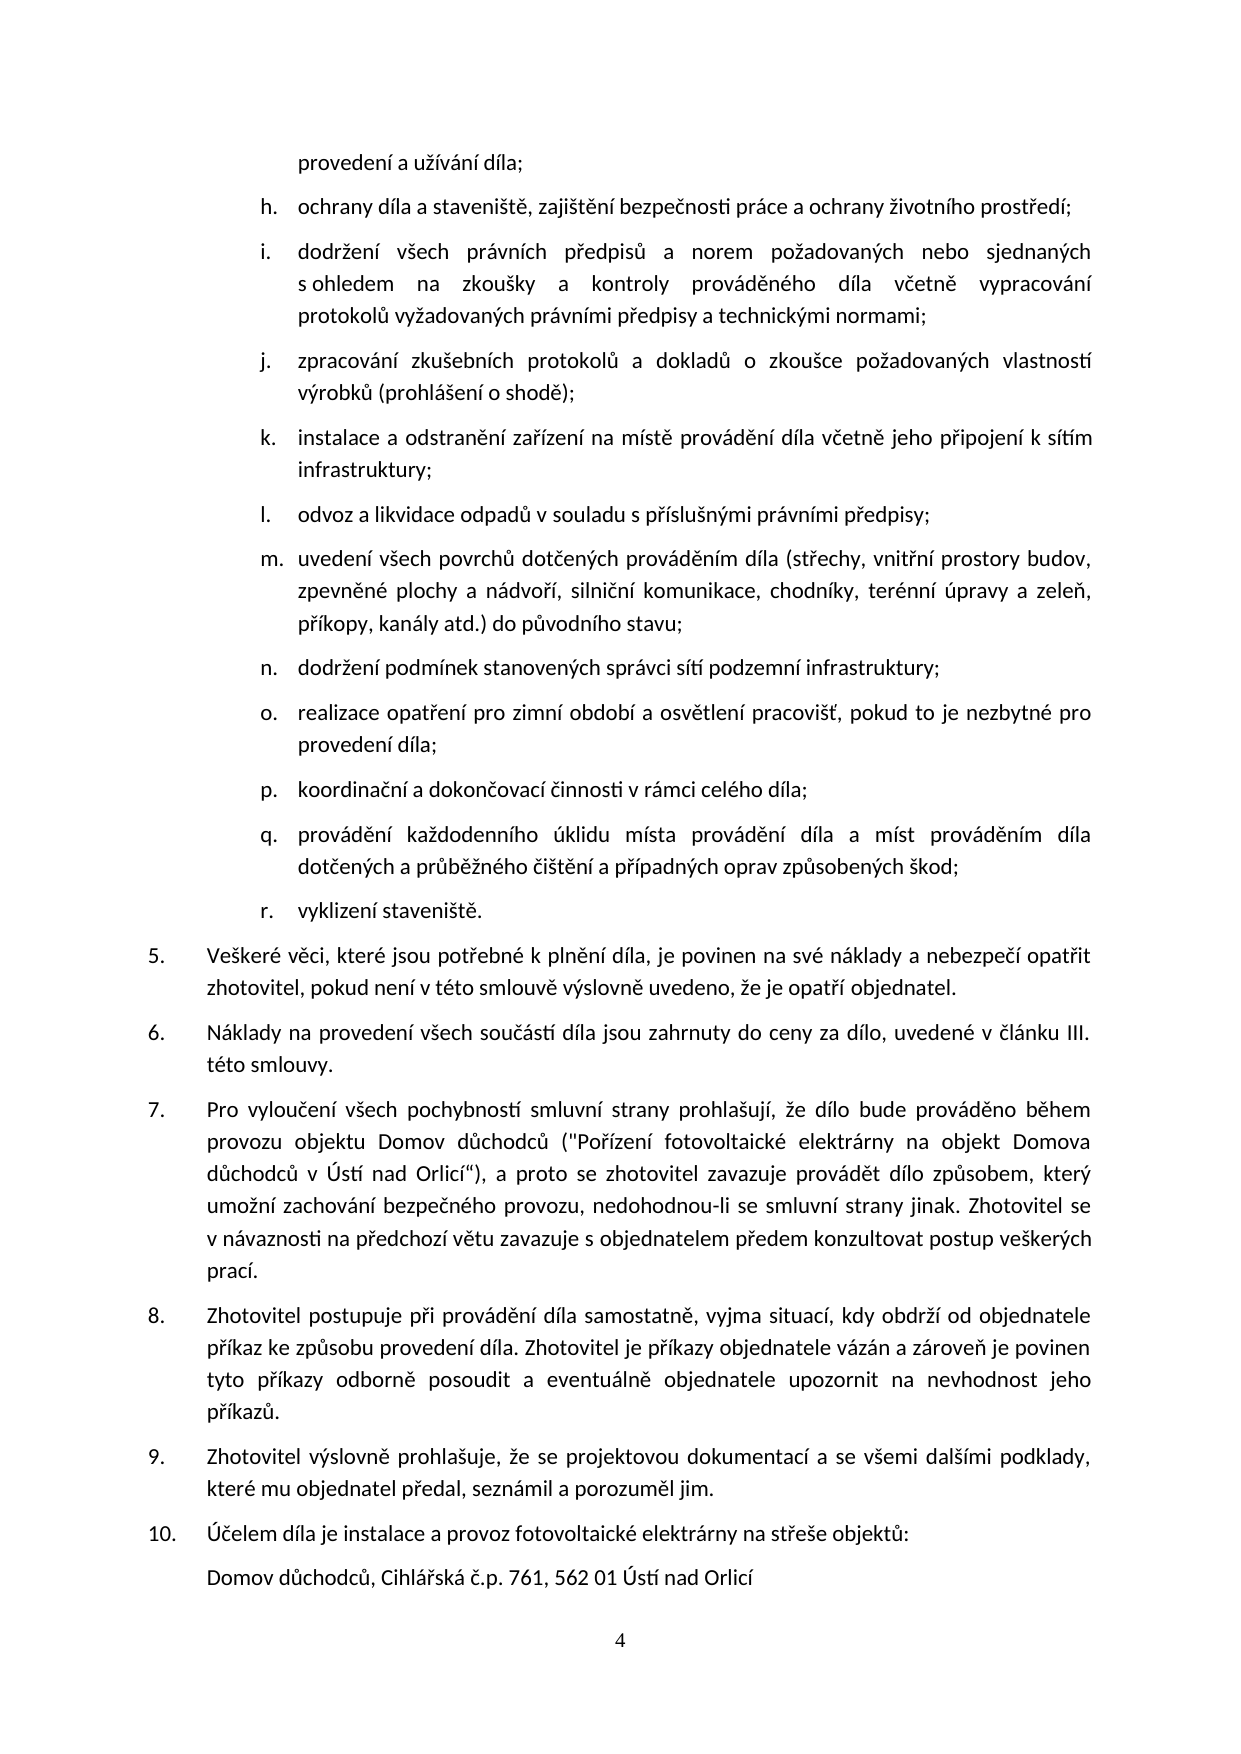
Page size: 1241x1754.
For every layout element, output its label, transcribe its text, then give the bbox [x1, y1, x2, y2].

list Zhotovitel výslovně prohlašuje, že se projektovou dokumentací a se všemi dalšími podklady, které mu objednatel předal, seznámil a porozuměl jim. [148, 1442, 1093, 1502]
list instalace a odstranění zařízení na místě provádění díla včetně jeho připojení k sítím infrastruktury; [260, 423, 1093, 483]
list Náklady na provedení všech součástí díla jsou zahrnuty do ceny za dílo, uvedené v článku III. této smlouvy. [148, 1018, 1093, 1078]
list ochrany díla a staveniště, zajištění bezpečnosti práce a ochrany životního prostředí; [260, 192, 1093, 220]
list Pro vyloučení všech pochybností smluvní strany prohlašují, že dílo bude prováděno během provozu objektu Domov důchodců ("Pořízení fotovoltaické elektrárny na objekt Domova důchodců v Ústí nad Orlicí“), a proto se zhotovitel zavazuje provádět dílo způsobem, který umožní zachování bezpečného provozu, nedohodnou-li se smluvní strany jinak. Zhotovitel se v návaznosti na předchozí větu zavazuje s objednatelem předem konzultovat postup veškerých prací. [148, 1095, 1093, 1284]
list provádění každodenního úklidu místa provádění díla a míst prováděním díla dotčených a průběžného čištění a případných oprav způsobených škod; [260, 820, 1093, 880]
list realizace opatření pro zimní období a osvětlení pracovišť, pokud to je nezbytné pro provedení díla; [260, 698, 1093, 758]
list dodržení všech právních předpisů a norem požadovaných nebo sjednaných s ohledem na zkoušky a kontroly prováděného díla včetně vypracování protokolů vyžadovaných právními předpisy a technickými normami; [260, 237, 1093, 329]
list uvedení všech povrchů dotčených prováděním díla (střechy, vnitřní prostory budov, zpevněné plochy a nádvoří, silniční komunikace, chodníky, terénní úpravy a zeleň, příkopy, kanály atd.) do původního stavu; [260, 544, 1093, 637]
list zpracování zkušebních protokolů a dokladů o zkoušce požadovaných vlastností výrobků (prohlášení o shodě); [260, 346, 1093, 406]
list koordinační a dokončovací činnosti v rámci celého díla; [260, 775, 1093, 803]
text Domov důchodců, Cihlářská č.p. 761, 562 01 Ústí nad Orlicí [207, 1563, 1093, 1592]
list Veškeré věci, které jsou potřebné k plnění díla, je povinen na své náklady a nebezpečí opatřit zhotovitel, pokud není v této smlouvě výslovně uvedeno, že je opatří objednatel. [148, 941, 1093, 1002]
list dodržení podmínek stanovených správci sítí podzemní infrastruktury; [260, 653, 1093, 682]
list Účelem díla je instalace a provoz fotovoltaické elektrárny na střeše objektů: [148, 1519, 1093, 1547]
list Zhotovitel postupuje při provádění díla samostatně, vyjma situací, kdy obdrží od objednatele příkaz ke způsobu provedení díla. Zhotovitel je příkazy objednatele vázán a zároveň je povinen tyto příkazy odborně posoudit a eventuálně objednatele upozornit na nevhodnost jeho příkazů. [148, 1301, 1093, 1425]
list odvoz a likvidace odpadů v souladu s příslušnými právními předpisy; [260, 500, 1093, 528]
list vyklizení staveniště. [260, 897, 1093, 925]
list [260, 148, 1093, 176]
